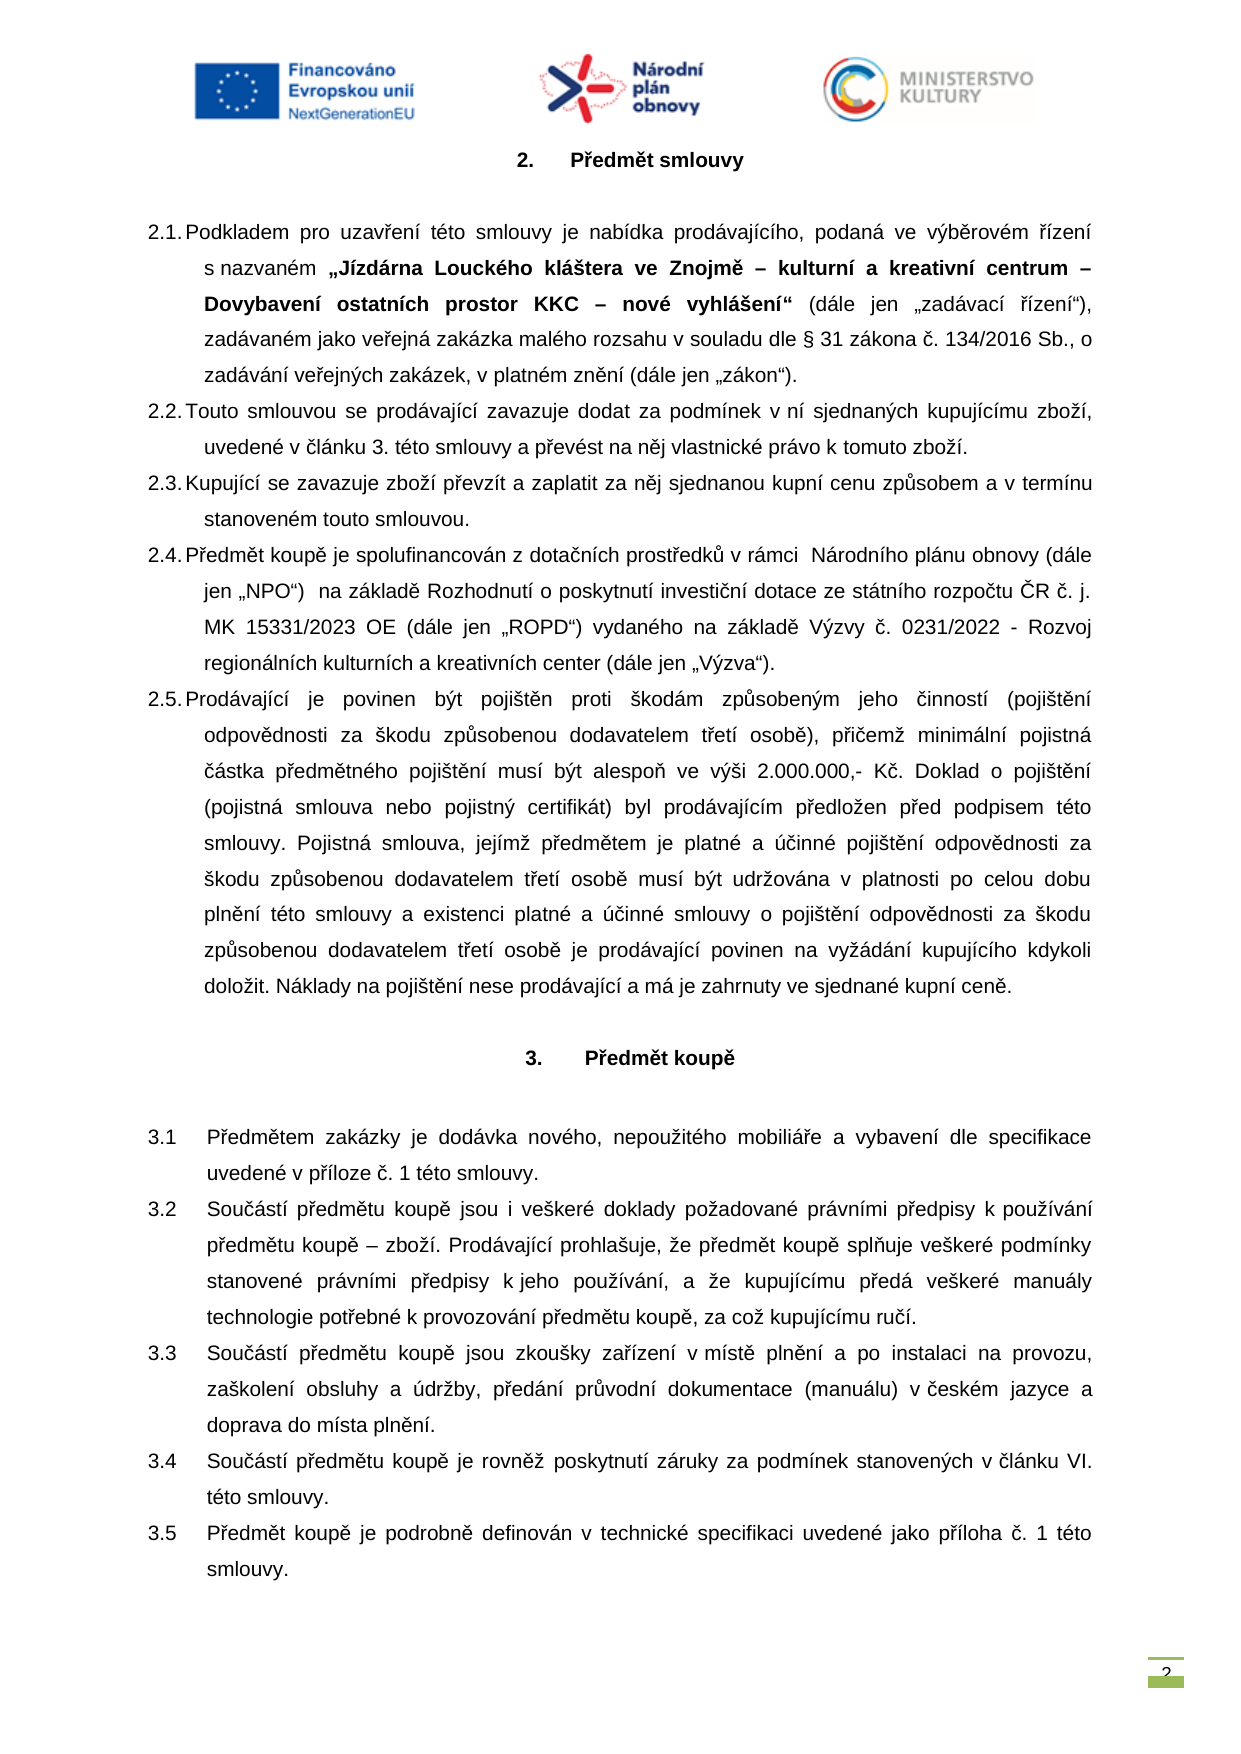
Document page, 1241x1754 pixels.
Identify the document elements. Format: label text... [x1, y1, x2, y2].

list Kupující se zavazuje zboží převzít a zaplatit za něj sjednanou kupní cenu způsobem a v termínu stanoveném touto smlouvou. [148, 471, 1093, 531]
list Předmět koupě [183, 1046, 1093, 1070]
list Prodávající je povinen být pojištěn proti škodám způsobeným jeho činností (pojištění odpovědnosti za škodu způsobenou dodavatelem třetí osobě), přičemž minimální pojistná částka předmětného pojištění musí být alespoň ve výši 2.000.000,- Kč. Doklad o pojištění (pojistná smlouva nebo pojistný certifikát) byl prodávajícím předložen před podpisem této smlouvy. Pojistná smlouva, jejímž předmětem je platné a účinné pojištění odpovědnosti za škodu způsobenou dodavatelem třetí osobě musí být udržována v platnosti po celou dobu plnění této smlouvy a existenci platné a účinné smlouvy o pojištění odpovědnosti za škodu způsobenou dodavatelem třetí osobě je prodávající povinen na vyžádání kupujícího kdykoli doložit. Náklady na pojištění nese prodávající a má je zahrnuty ve sjednané kupní ceně. [148, 687, 1093, 998]
list Předmět koupě je spolufinancován z dotačních prostředků v rámci Národního plánu obnovy (dále jen „NPO“) na základě Rozhodnutí o poskytnutí investiční dotace ze státního rozpočtu ČR č. j. MK 15331/2023 OE (dále jen „ROPD“) vydaného na základě Výzvy č. 0231/2022 - Rozvoj regionálních kulturních a kreativních center (dále jen „Výzva“). [148, 543, 1093, 675]
list Touto smlouvou se prodávající zavazuje dodat za podmínek v ní sjednaných kupujícímu zboží, uvedené v článku 3. této smlouvy a převést na něj vlastnické právo k tomuto zboží. [148, 399, 1093, 459]
list Součástí předmětu koupě jsou i veškeré doklady požadované právními předpisy k používání předmětu koupě – zboží. Prodávající prohlašuje, že předmět koupě splňuje veškeré podmínky stanovené právními předpisy k jeho používání, a že kupujícímu předá veškeré manuály technologie potřebné k provozování předmětu koupě, za což kupujícímu ručí. [148, 1197, 1093, 1329]
list Předmět smlouvy [183, 148, 1093, 172]
list Součástí předmětu koupě je rovněž poskytnutí záruky za podmínek stanovených v článku VI. této smlouvy. [148, 1448, 1093, 1508]
list Předmětem zakázky je dodávka nového, nepoužitého mobiliáře a vybavení dle specifikace uvedené v příloze č. 1 této smlouvy. [148, 1125, 1093, 1185]
list Předmět koupě je podrobně definován v technické specifikaci uvedené jako příloha č. 1 této smlouvy. [148, 1520, 1093, 1580]
list Součástí předmětu koupě jsou zkoušky zařízení v místě plnění a po instalaci na provozu, zaškolení obsluhy a údržby, předání průvodní dokumentace (manuálu) v českém jazyce a doprava do místa plnění. [148, 1341, 1093, 1437]
picture [147, 31, 1093, 148]
list Podkladem pro uzavření této smlouvy je nabídka prodávajícího, podaná ve výběrovém řízení s nazvaném „Jízdárna Louckého kláštera ve Znojmě – kulturní a kreativní centrum – Dovybavení ostatních prostor KKC – nové vyhlášení“ (dále jen „zadávací řízení“), zadávaném jako veřejná zakázka malého rozsahu v souladu dle § 31 zákona č. 134/2016 Sb., o zadávání veřejných zakázek, v platném znění (dále jen „zákon“). [148, 219, 1093, 387]
